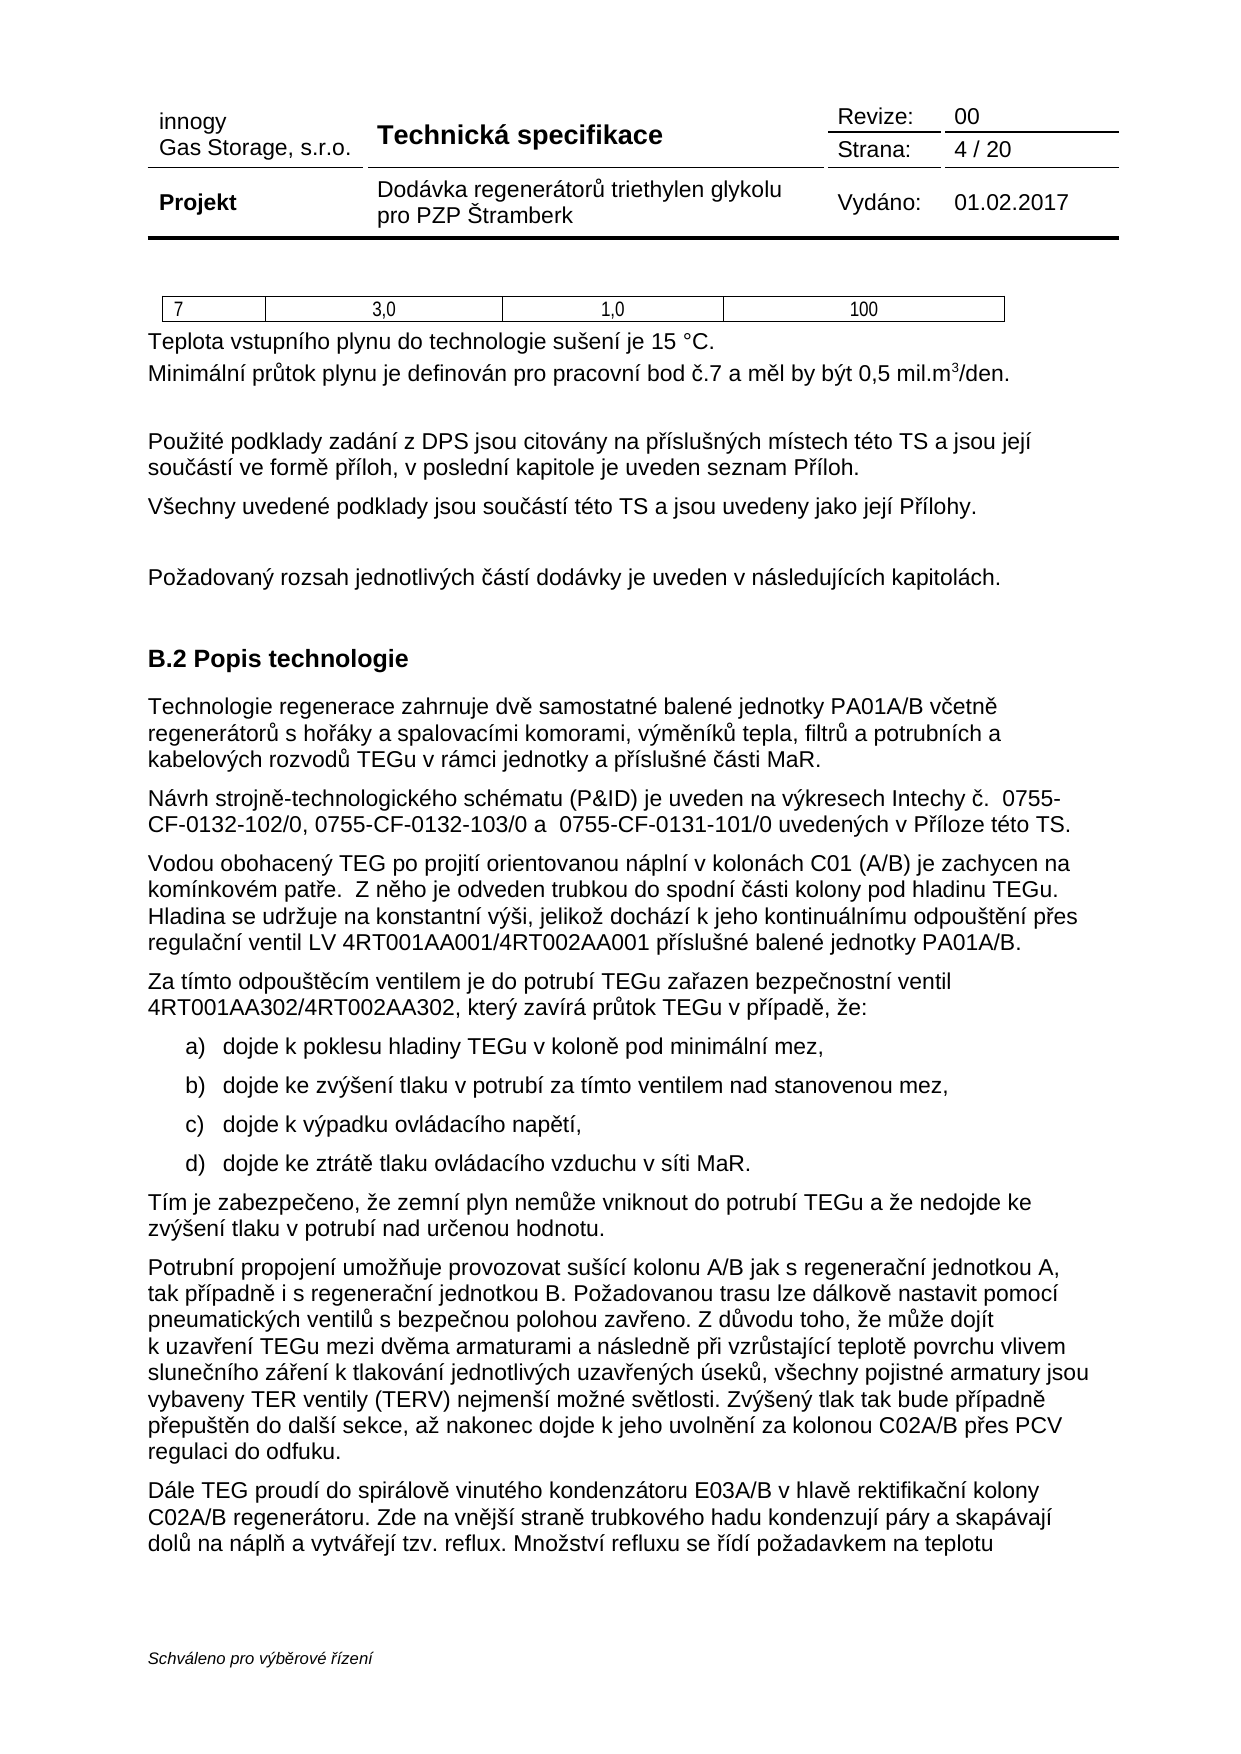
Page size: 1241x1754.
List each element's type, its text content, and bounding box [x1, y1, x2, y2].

table_cell 3,0 [266, 297, 502, 321]
text Vodou obohacený TEG po projití orientovanou náplní v kolonách C01 (A/B) je zachycen na komínkovém patře. Z něho je odveden trubkou do spodní části kolony pod hladinu TEGu. Hladina se udržuje na konstantní výši, jelikož dochází k jeho kontinuálnímu odpouštění přes regulační ventil LV 4RT001AA001/4RT002AA001 příslušné balené jednotky PA01A/B. [148, 850, 1093, 955]
table_cell 100 [724, 297, 1004, 321]
list dojde k poklesu hladiny TEGu v koloně pod minimální mez, [185, 1033, 1093, 1059]
text Za tímto odpouštěcím ventilem je do potrubí TEGu zařazen bezpečnostní ventil 4RT001AA302/4RT002AA302, který zavírá průtok TEGu v případě, že: [148, 968, 1093, 1021]
text Teplota vstupního plynu do technologie sušení je 15 °C. [148, 328, 1093, 354]
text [148, 1477, 1093, 1556]
text Potrubní propojení umožňuje provozovat sušící kolonu A/B jak s regenerační jednotkou A, tak případně i s regenerační jednotkou B. Požadovanou trasu lze dálkově nastavit pomocí pneumatických ventilů s bezpečnou polohou zavřeno. Z důvodu toho, že může dojít k uzavření TEGu mezi dvěma armaturami a následně při vzrůstající teplotě povrchu vlivem slunečního záření k tlakování jednotlivých uzavřených úseků, všechny pojistné armatury jsou vybaveny TER ventily (TERV) nejmenší možné světlosti. Zvýšený tlak tak bude případně přepuštěn do další sekce, až nakonec dojde k jeho uvolnění za kolonou C02A/B přes PCV regulaci do odfuku. [148, 1254, 1093, 1464]
list dojde ke zvýšení tlaku v potrubí za tímto ventilem nad stanovenou mez, [185, 1072, 1093, 1098]
list dojde ke ztrátě tlaku ovládacího vzduchu v síti MaR. [185, 1150, 1093, 1176]
text Návrh strojně-technologického schématu (P&ID) je uveden na výkresech Intechy č. 0755-CF-0132-102/0, 0755-CF-0132-103/0 a 0755-CF-0131-101/0 uvedených v Příloze této TS. [148, 785, 1093, 837]
table_cell 1,0 [503, 297, 723, 321]
text Požadovaný rozsah jednotlivých částí dodávky je uveden v následujících kapitolách. [148, 564, 1093, 591]
subtitle B.2 Popis technologie [148, 644, 1093, 673]
list dojde k výpadku ovládacího napětí, [185, 1111, 1093, 1137]
text Minimální průtok plynu je definován pro pracovní bod č.7 a měl by být 0,5 mil.m3/den. [148, 360, 1093, 387]
table_cell 7 [163, 297, 265, 321]
text Všechny uvedené podklady jsou součástí této TS a jsou uvedeny jako její Přílohy. [148, 493, 1093, 519]
text Technologie regenerace zahrnuje dvě samostatné balené jednotky PA01A/B včetně regenerátorů s hořáky a spalovacími komorami, výměníků tepla, filtrů a potrubních a kabelových rozvodů TEGu v rámci jednotky a příslušné části MaR. [148, 693, 1093, 772]
text Použité podklady zadání z DPS jsou citovány na příslušných místech této TS a jsou její součástí ve formě příloh, v poslední kapitole je uveden seznam Příloh. [148, 428, 1093, 480]
text Tím je zabezpečeno, že zemní plyn nemůže vniknout do potrubí TEGu a že nedojde ke zvýšení tlaku v potrubí nad určenou hodnotu. [148, 1188, 1093, 1241]
